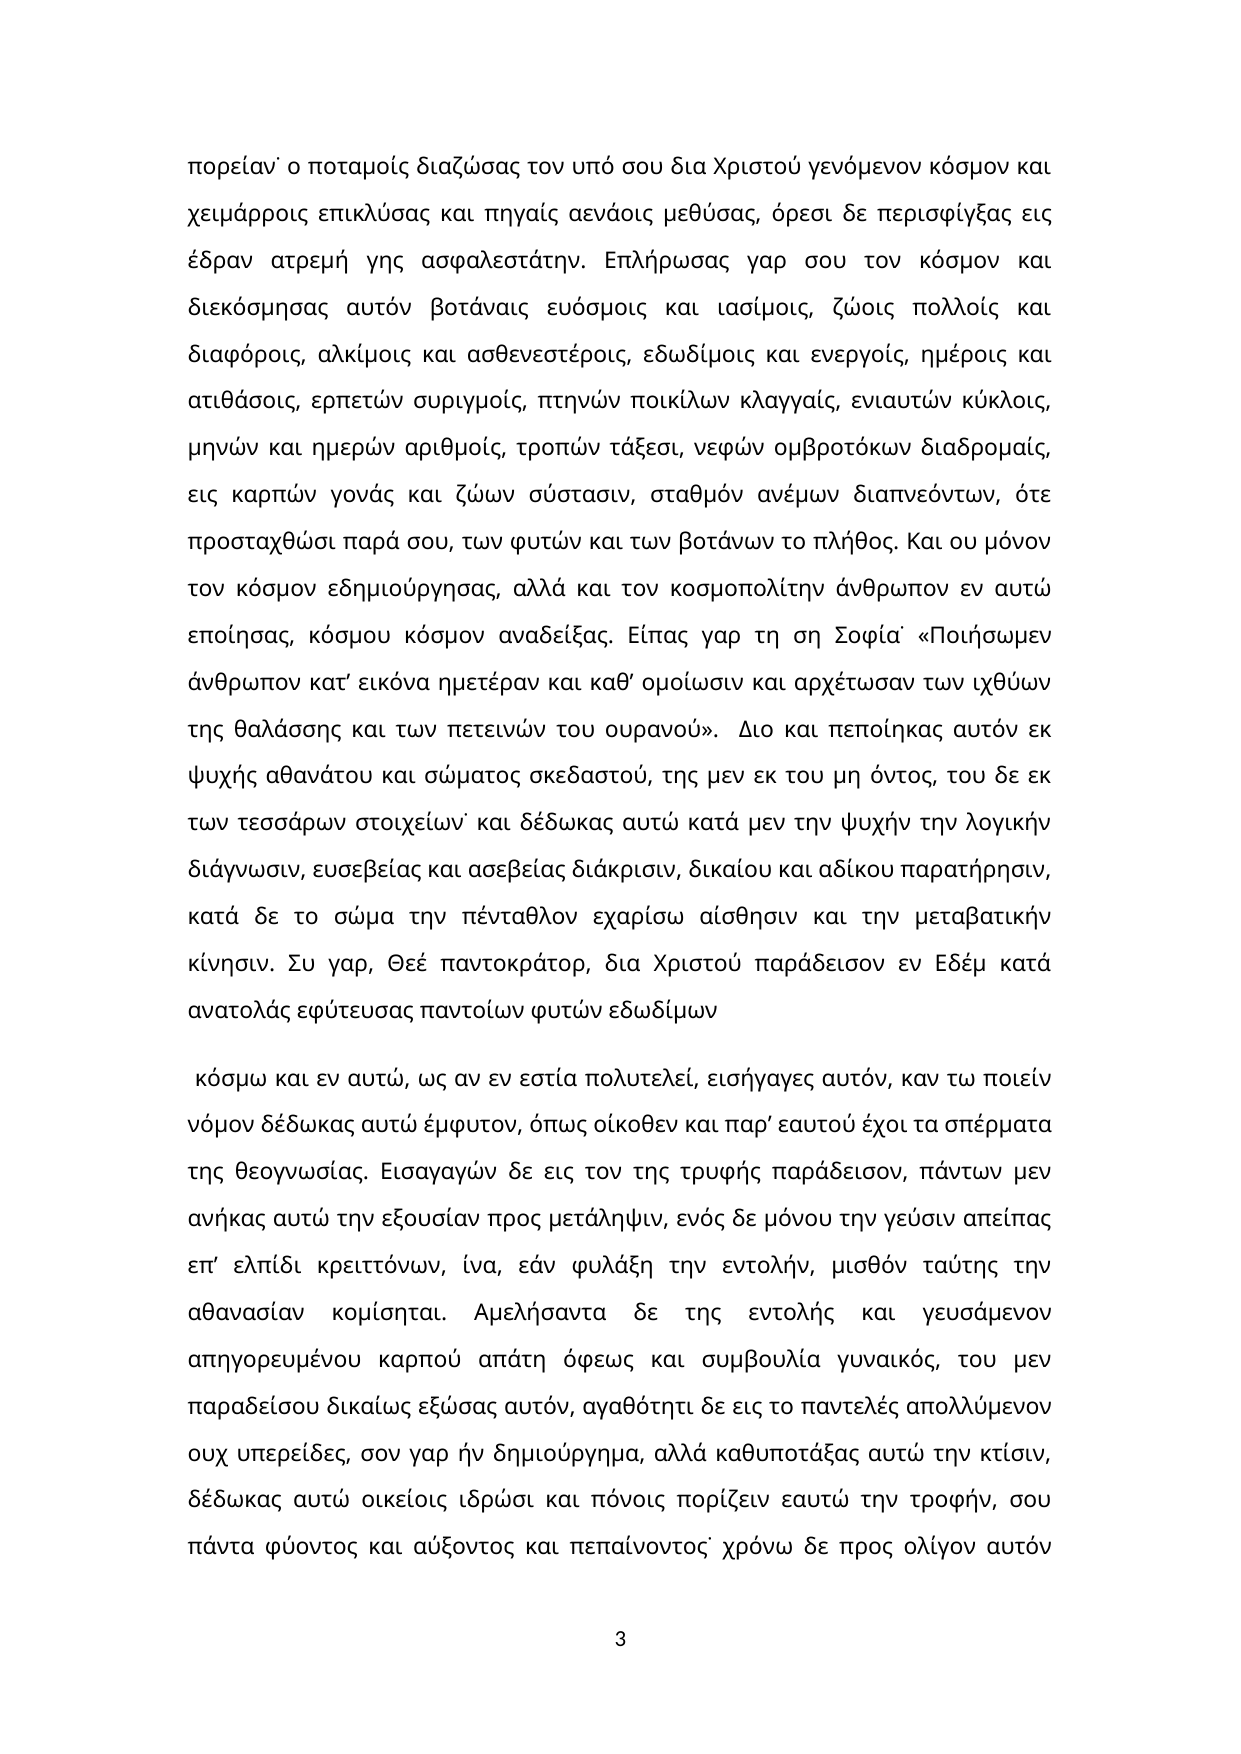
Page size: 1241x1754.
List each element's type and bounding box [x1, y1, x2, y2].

text [187, 1061, 1053, 1561]
text [187, 150, 1053, 1025]
